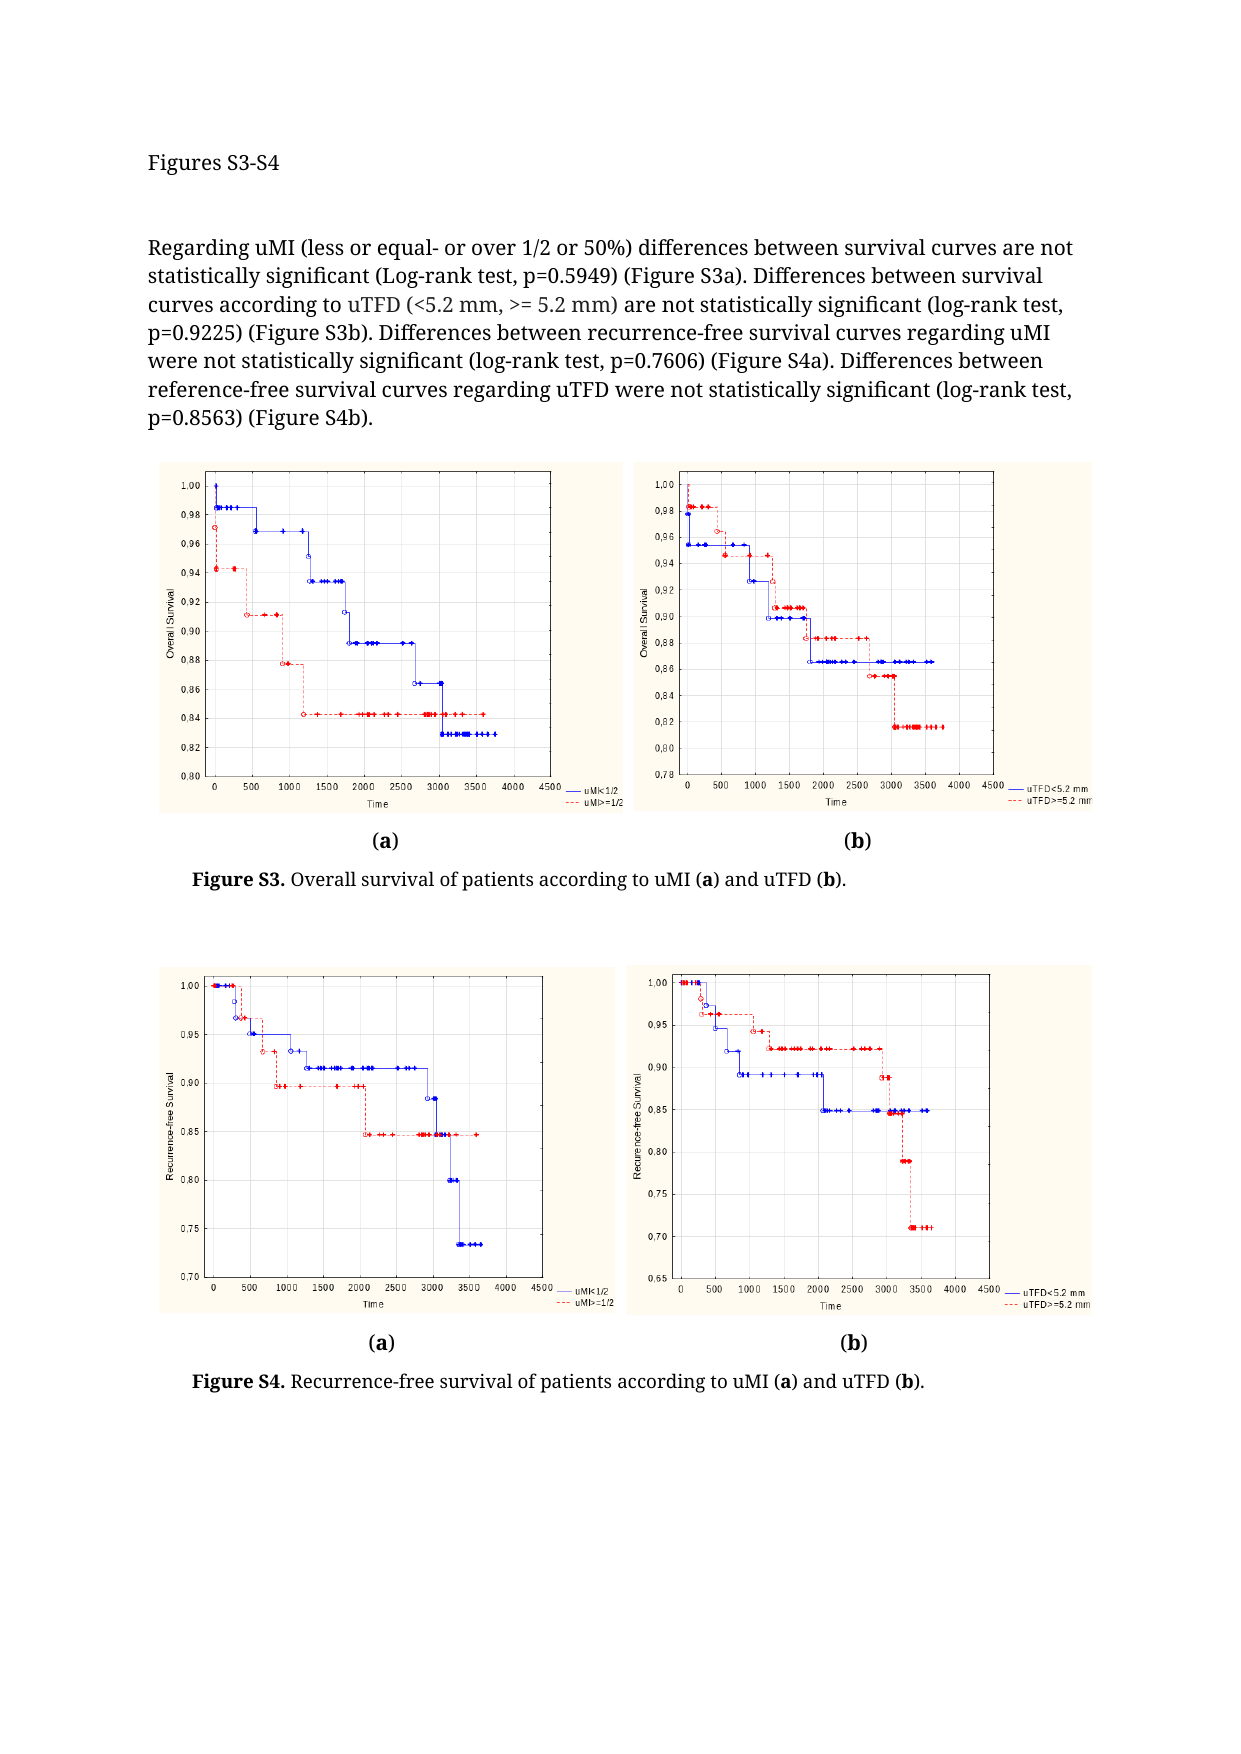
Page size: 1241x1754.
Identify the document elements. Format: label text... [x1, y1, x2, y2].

table_header [615, 965, 1092, 1328]
text Regarding uMI (less or equal- or over 1/2 or 50%) differences between survival curves are not statistically significant (Log-rank test, p=0.5949) (Figure S3a). Differences between survival curves according to uTFD (<5.2 mm, >= 5.2 mm) are not statistically significant (log-rank test, p=0.9225) (Figure S3b). Differences between recurrence-free survival curves regarding uMI were not statistically significant (log-rank test, p=0.7606) (Figure S4a). Differences between reference-free survival curves regarding uTFD were not statistically significant (log-rank test, p=0.8563) (Figure S4b). [148, 233, 1093, 432]
table_header [148, 463, 623, 826]
table_cell (b) [623, 826, 1092, 854]
text Figures S3-S4 [148, 148, 1093, 176]
text Figure S3. Overall survival of patients according to uMI (a) and uTFD (b). [192, 867, 1048, 891]
text Figure S4. Recurrence-free survival of patients according to uMI (a) and uTFD (b). [192, 1369, 1048, 1393]
table_header [623, 463, 1092, 826]
table_cell (a) [148, 1329, 615, 1357]
table_cell (a) [148, 826, 623, 854]
table_cell (b) [615, 1329, 1092, 1357]
table_header [148, 965, 615, 1328]
